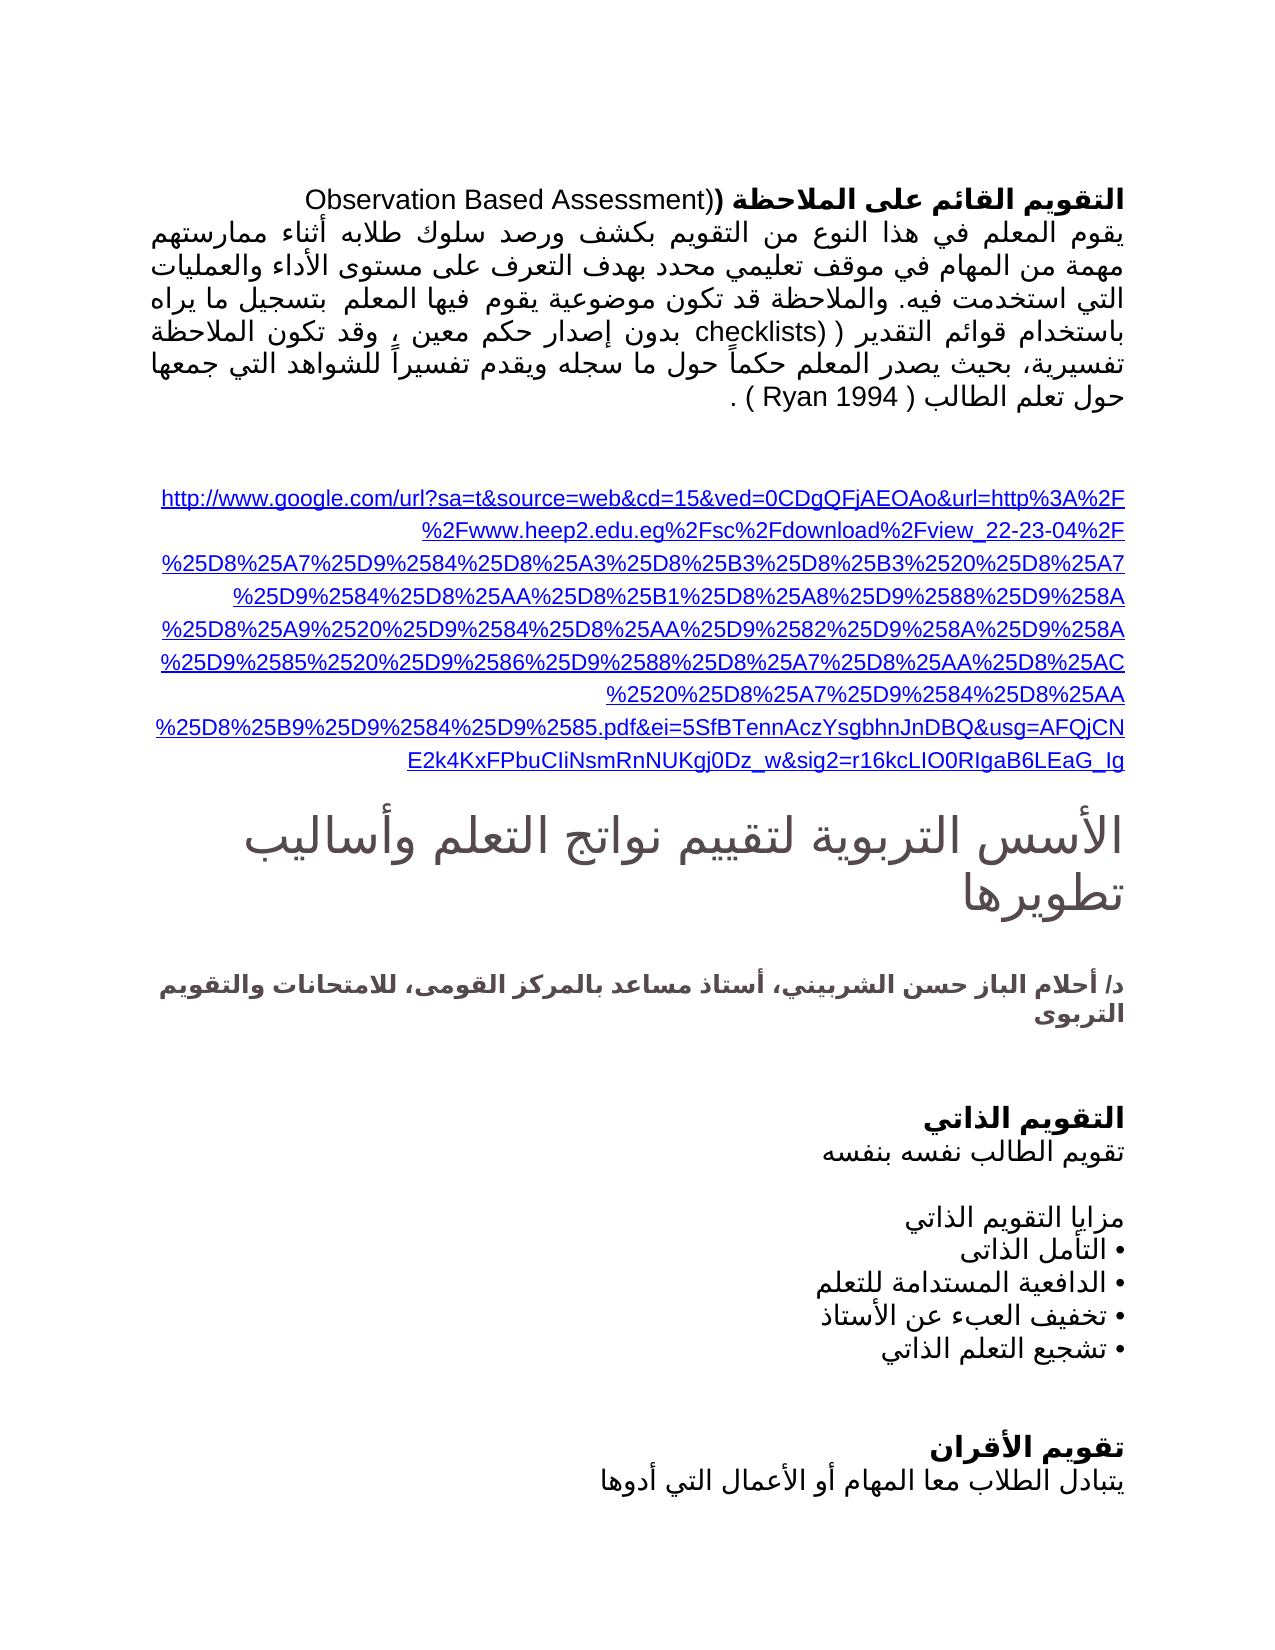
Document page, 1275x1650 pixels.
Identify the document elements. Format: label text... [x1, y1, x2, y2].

text تقويم الطالب نفسه بنفسه [150, 1134, 1125, 1167]
text http://www.google.com/url?sa=t&source=web&cd=15&ved=0CDgQFjAEOAo&url=http%3A%2F%2Fwww.heep2.edu.eg%2Fsc%2Fdownload%2Fview_22-23-04%2F%25D8%25A7%25D9%2584%25D8%25A3%25D8%25B3%25D8%25B3%2520%25D8%25A7%25D9%2584%25D8%25AA%25D8%25B1%25D8%25A8%25D9%2588%25D9%258A%25D8%25A9%2520%25D9%2584%25D8%25AA%25D9%2582%25D9%258A%25D9%258A%25D9%2585%2520%25D9%2586%25D9%2588%25D8%25A7%25D8%25AA%25D8%25AC%2520%25D8%25A7%25D9%2584%25D8%25AA%25D8%25B9%25D9%2584%25D9%2585.pdf&ei=5SfBTennAczYsgbhnJnDBQ&usg=AFQjCNE2k4KxFPbuCIiNsmRnNUKgj0Dz_w&sig2=r16kcLIO0RIgaB6LEaG_Ig [150, 478, 1125, 773]
text • الدافعية المستدامة للتعلم [150, 1266, 1125, 1298]
text مزايا التقويم الذاتي [150, 1200, 1125, 1233]
text التقويم الذاتي [150, 1101, 1125, 1134]
text الأسس التربوية لتقييم نواتج التعلم وأساليب تطويرها [150, 806, 1125, 921]
text • تخفيف العبء عن الأستاذ [150, 1298, 1125, 1331]
text التقويم القائم على الملاحظة ((Observation Based Assessment [150, 183, 1125, 216]
text د/ أحلام الباز حسن الشربيني، أستاذ مساعد بالمركز القومى، للامتحانات والتقويم التربوى [150, 970, 1125, 1028]
text • تشجيع التعلم الذاتي [150, 1331, 1125, 1364]
text تقويم الأقران [150, 1430, 1125, 1463]
text يقوم المعلم في هذا النوع من التقويم بكشف ورصد سلوك طلابه أثناء ممارستهم مهمة من المهام في موقف تعليمي محدد بهدف التعرف على مستوى الأداء والعمليات التي استخدمت فيه. والملاحظة قد تكون موضوعية يقوم فيها المعلم بتسجيل ما يراه باستخدام قوائم التقدير ( (checklists بدون إصدار حكم معين ، وقد تكون الملاحظة تفسيرية، بحيث يصدر المعلم حكماً حول ما سجله ويقدم تفسيراً للشواهد التي جمعها حول تعلم الطالب ( Ryan 1994 ) . [150, 216, 1125, 412]
text يتبادل الطلاب معا المهام أو الأعمال التي أدوها [150, 1463, 1125, 1496]
text • التأمل الذاتى [150, 1233, 1125, 1266]
